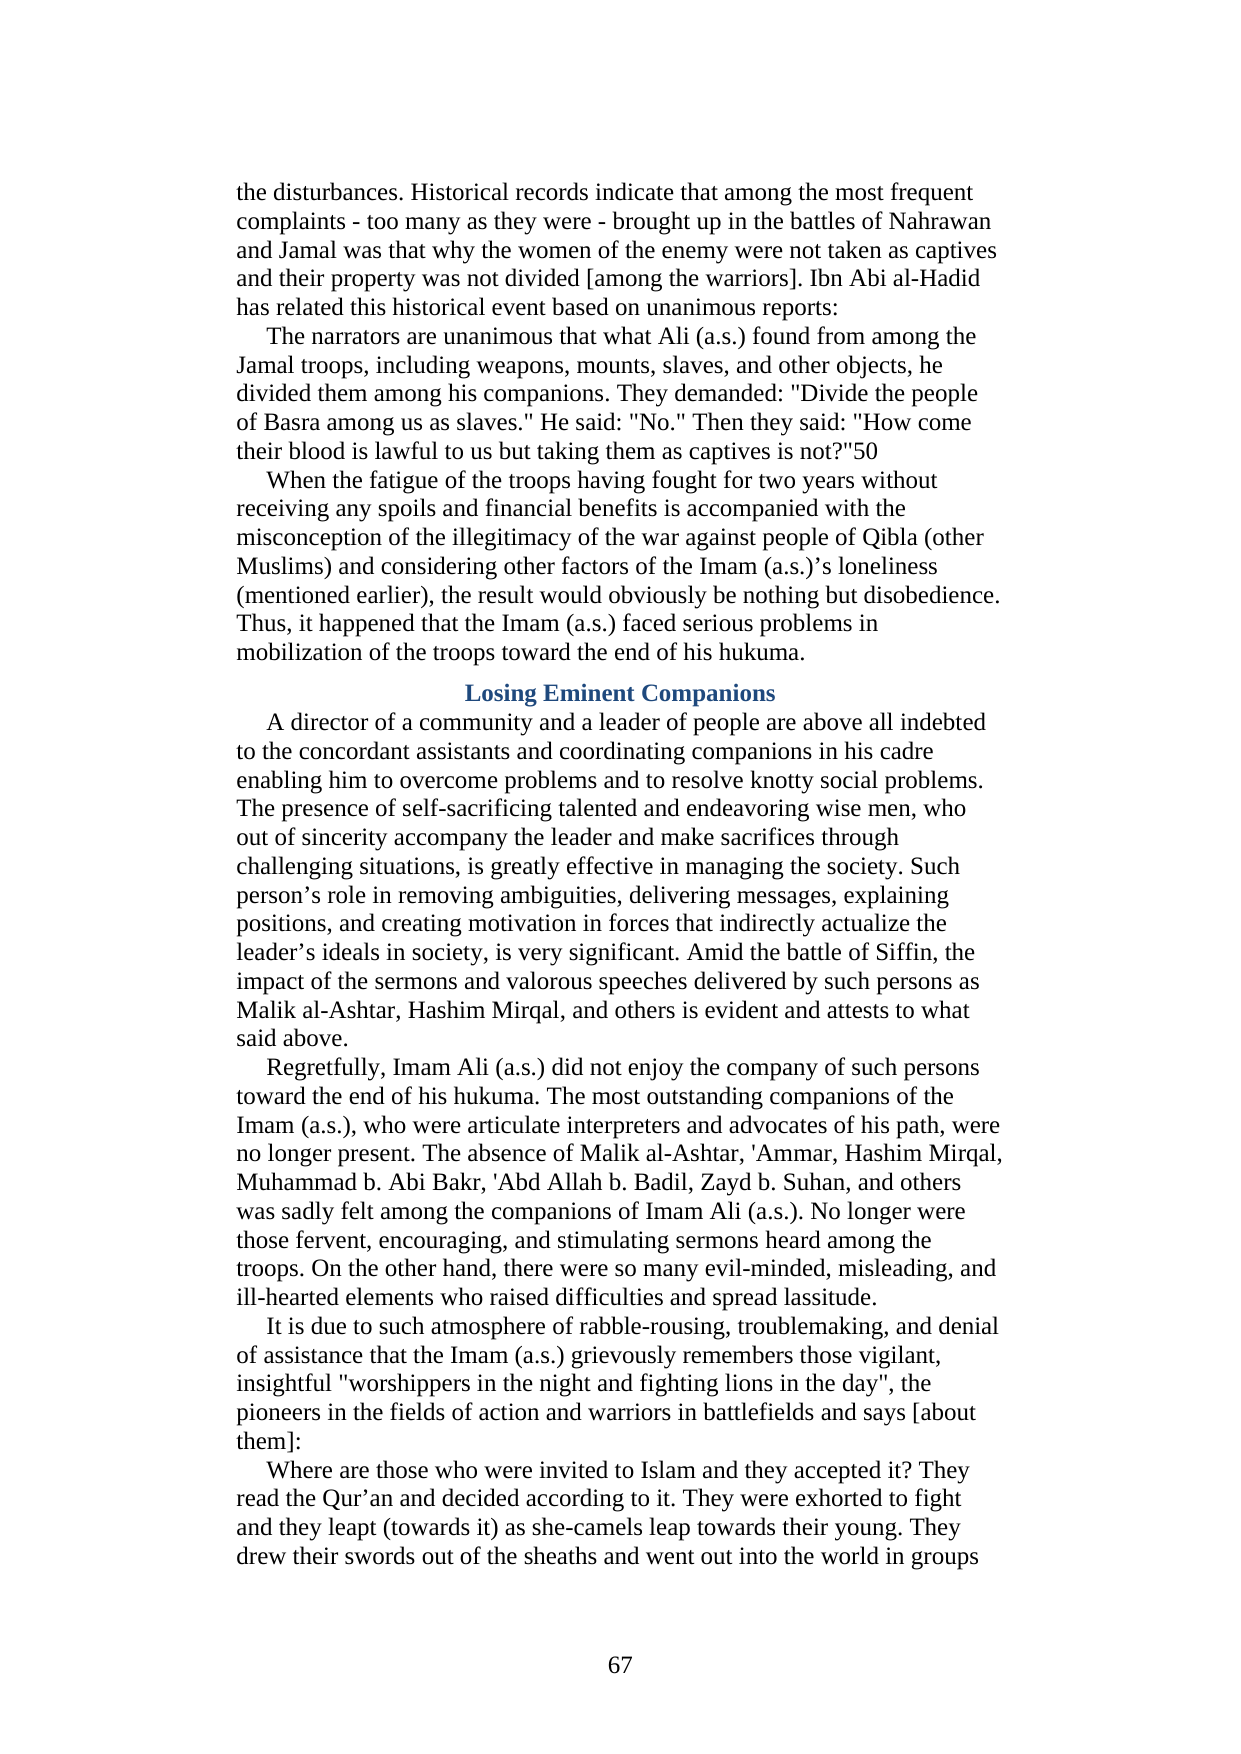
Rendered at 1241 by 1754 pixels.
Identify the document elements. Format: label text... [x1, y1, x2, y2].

text When the fatigue of the troops having fought for two years without receiving any spoils and financial benefits is accompanied with the misconception of the illegitimacy of the war against people of Qibla (other Muslims) and considering other factors of the Imam (a.s.)’s loneliness (mentioned earlier), the result would obviously be nothing but disobedience. Thus, it happened that the Imam (a.s.) faced serious problems in mobilization of the troops toward the end of his hukuma. [236, 465, 1004, 666]
text It is due to such atmosphere of rabble-rousing, troublemaking, and denial of assistance that the Imam (a.s.) grievously remembers those vigilant, insightful "worshippers in the night and fighting lions in the day", the pioneers in the fields of action and warriors in battlefields and says [about them]: [236, 1311, 1004, 1455]
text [236, 177, 1004, 321]
text Regretfully, Imam Ali (a.s.) did not enjoy the company of such persons toward the end of his hukuma. The most outstanding companions of the Imam (a.s.), who were articulate interpreters and advocates of his path, were no longer present. The absence of Malik al-Ashtar, 'Ammar, Hashim Mirqal, Muhammad b. Abi Bakr, 'Abd Allah b. Badil, Zayd b. Suhan, and others was sadly felt among the companions of Imam Ali (a.s.). No longer were those fervent, encouraging, and stimulating sermons heard among the troops. On the other hand, there were so many evil-minded, misleading, and ill-hearted elements who raised difficulties and spread lassitude. [236, 1052, 1004, 1311]
subtitle Losing Eminent Companions [236, 678, 1004, 707]
text The narrators are unanimous that what Ali (a.s.) found from among the Jamal troops, including weapons, mounts, slaves, and other objects, he divided them among his companions. They demanded: "Divide the people of Basra among us as slaves." He said: "No." Then they said: "How come their blood is lawful to us but taking them as captives is not?"50 [236, 321, 1004, 465]
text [236, 1455, 1004, 1570]
text A director of a community and a leader of people are above all indebted to the concordant assistants and coordinating companions in his cadre enabling him to overcome problems and to resolve knotty social problems. The presence of self-sacrificing talented and endeavoring wise men, who out of sincerity accompany the leader and make sacrifices through challenging situations, is greatly effective in managing the society. Such person’s role in removing ambiguities, delivering messages, explaining positions, and creating motivation in forces that indirectly actualize the leader’s ideals in society, is very significant. Amid the battle of Siffin, the impact of the sermons and valorous speeches delivered by such persons as Malik al-Ashtar, Hashim Mirqal, and others is evident and attests to what said above. [236, 707, 1004, 1052]
